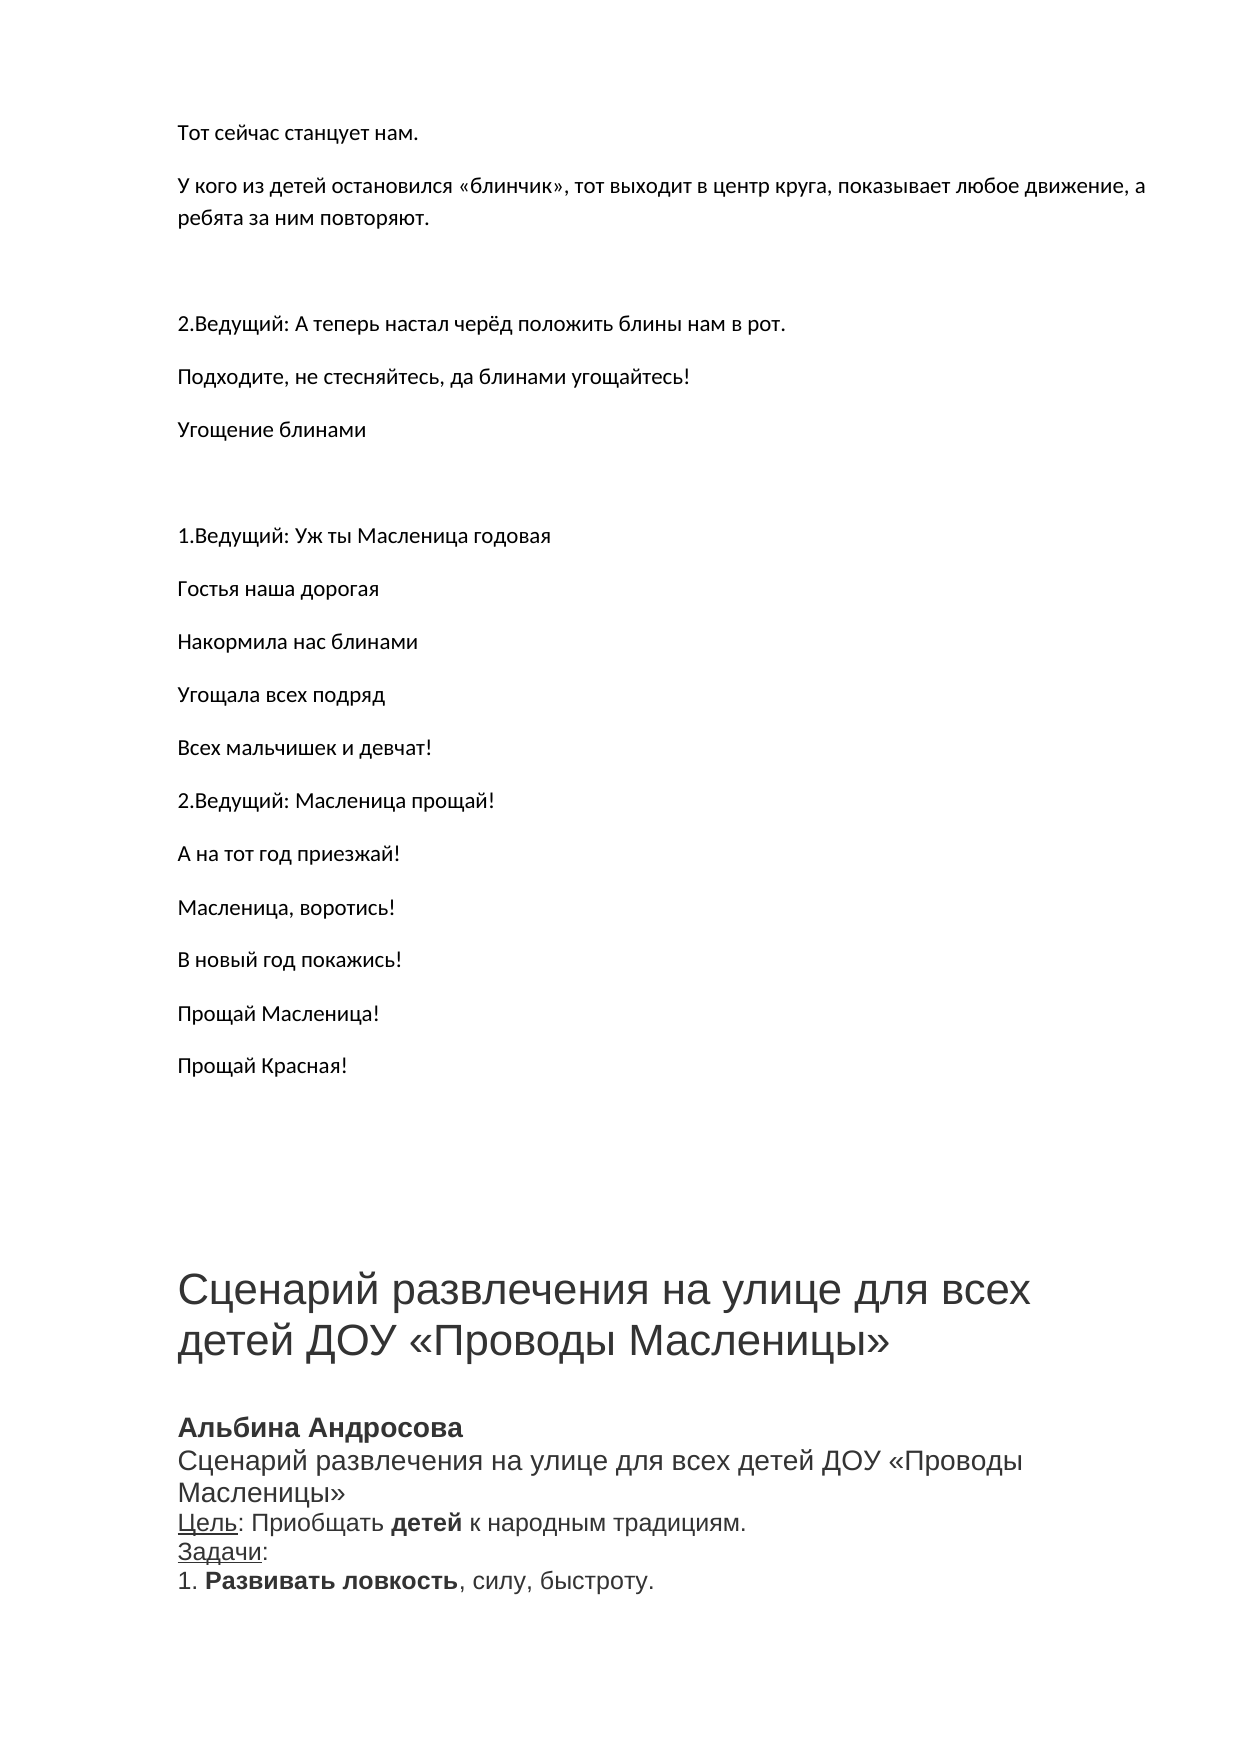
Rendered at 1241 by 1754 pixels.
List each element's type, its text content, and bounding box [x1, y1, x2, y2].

text Угощение блинами [177, 415, 1152, 443]
text А на тот год приезжай! [177, 839, 1152, 868]
text 2.Ведущий: Масленица прощай! [177, 787, 1152, 814]
text 2.Ведущий: А теперь настал черёд положить блины нам в рот. [177, 309, 1152, 337]
text Альбина Андросова Сценарий развлечения на улице для всех детей ДОУ «Проводы Масленицы» [177, 1411, 1152, 1508]
text Сценарий развлечения на улице для всех детей ДОУ «Проводы Масленицы» [177, 1264, 1152, 1364]
text Прощай Красная! [177, 1052, 1152, 1080]
text 1. Развивать ловкость, силу, быстроту. [177, 1566, 1152, 1595]
text У кого из детей остановился «блинчик», тот выходит в центр круга, показывает любое движение, а ребята за ним повторяют. [177, 171, 1152, 231]
text 1.Ведущий: Уж ты Масленица годовая [177, 521, 1152, 549]
text Задачи: [177, 1537, 1152, 1566]
text Угощала всех подряд [177, 681, 1152, 708]
text Всех мальчишек и девчат! [177, 733, 1152, 762]
text В новый год покажись! [177, 946, 1152, 974]
text Масленица, воротись! [177, 893, 1152, 921]
text Прощай Масленица! [177, 999, 1152, 1027]
text Гостья наша дорогая [177, 574, 1152, 602]
text Подходите, не стесняйтесь, да блинами угощайтесь! [177, 362, 1152, 390]
text Тот сейчас станцует нам. [177, 118, 1152, 146]
text Цель: Приобщать детей к народным традициям. [177, 1508, 1152, 1537]
text Накормила нас блинами [177, 627, 1152, 656]
